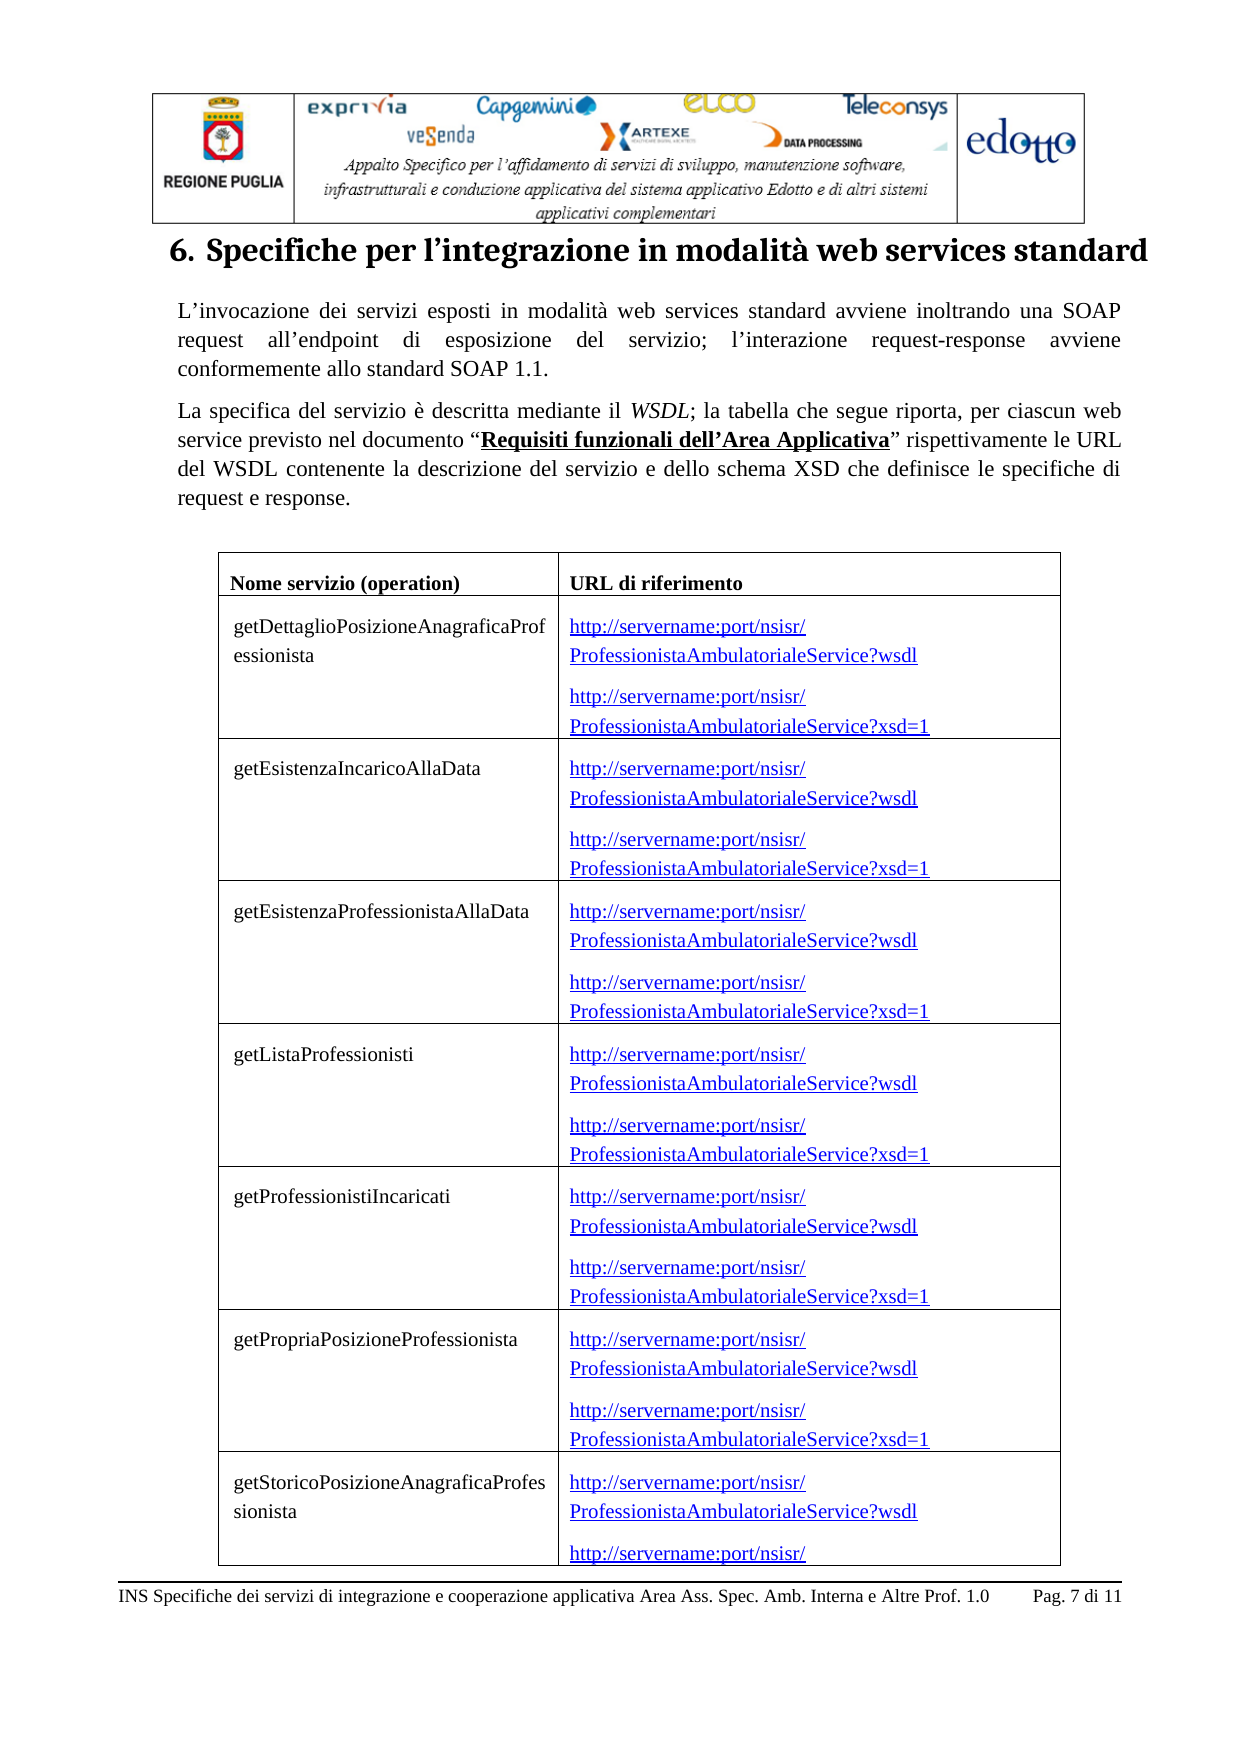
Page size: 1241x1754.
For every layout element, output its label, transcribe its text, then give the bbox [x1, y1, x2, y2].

table_cell getProfessionistiIncaricati [219, 1167, 558, 1308]
table_cell getPropriaPosizioneProfessionista [219, 1310, 558, 1451]
table_cell http://servername:port/nsisr/ProfessionistaAmbulatorialeService?wsdl http://servername:port/nsisr/ProfessionistaAmbulatorialeService?xsd=1 [559, 1452, 1060, 1565]
subtitle Specifiche per l’integrazione in modalità web services standard [169, 231, 1166, 269]
table_header URL di riferimento [559, 553, 1060, 595]
text La specifica del servizio è descritta mediante il WSDL; la tabella che segue riporta, per ciascun web service previsto nel documento “Requisiti funzionali dell’Area Applicativa” rispettivamente le URL del WSDL contenente la descrizione del servizio e dello schema XSD che definisce le specifiche di request e response. [177, 394, 1122, 511]
table_cell getListaProfessionisti [219, 1024, 558, 1166]
table_header Nome servizio (operation) [219, 553, 558, 595]
table_cell http://servername:port/nsisr/ProfessionistaAmbulatorialeService?wsdl http://servername:port/nsisr/ProfessionistaAmbulatorialeService?xsd=1 [559, 596, 1060, 738]
table_cell getStoricoPosizioneAnagraficaProfessionista [219, 1452, 558, 1565]
table_cell http://servername:port/nsisr/ProfessionistaAmbulatorialeService?wsdl http://servername:port/nsisr/ProfessionistaAmbulatorialeService?xsd=1 [559, 1024, 1060, 1166]
table_cell http://servername:port/nsisr/ProfessionistaAmbulatorialeService?wsdl http://servername:port/nsisr/ProfessionistaAmbulatorialeService?xsd=1 [559, 1167, 1060, 1308]
table_cell http://servername:port/nsisr/ProfessionistaAmbulatorialeService?wsdl http://servername:port/nsisr/ProfessionistaAmbulatorialeService?xsd=1 [559, 881, 1060, 1023]
table_cell getEsistenzaIncaricoAllaData [219, 739, 558, 880]
table_cell getEsistenzaProfessionistaAllaData [219, 881, 558, 1023]
picture [147, 87, 1093, 231]
table_cell http://servername:port/nsisr/ProfessionistaAmbulatorialeService?wsdl http://servername:port/nsisr/ProfessionistaAmbulatorialeService?xsd=1 [559, 739, 1060, 880]
text L’invocazione dei servizi esposti in modalità web services standard avviene inoltrando una SOAP request all’endpoint di esposizione del servizio; l’interazione request-response avviene conformemente allo standard SOAP 1.1. [177, 294, 1122, 381]
table_cell getDettaglioPosizioneAnagraficaProfessionista [219, 596, 558, 738]
table_cell http://servername:port/nsisr/ProfessionistaAmbulatorialeService?wsdl http://servername:port/nsisr/ProfessionistaAmbulatorialeService?xsd=1 [559, 1310, 1060, 1451]
